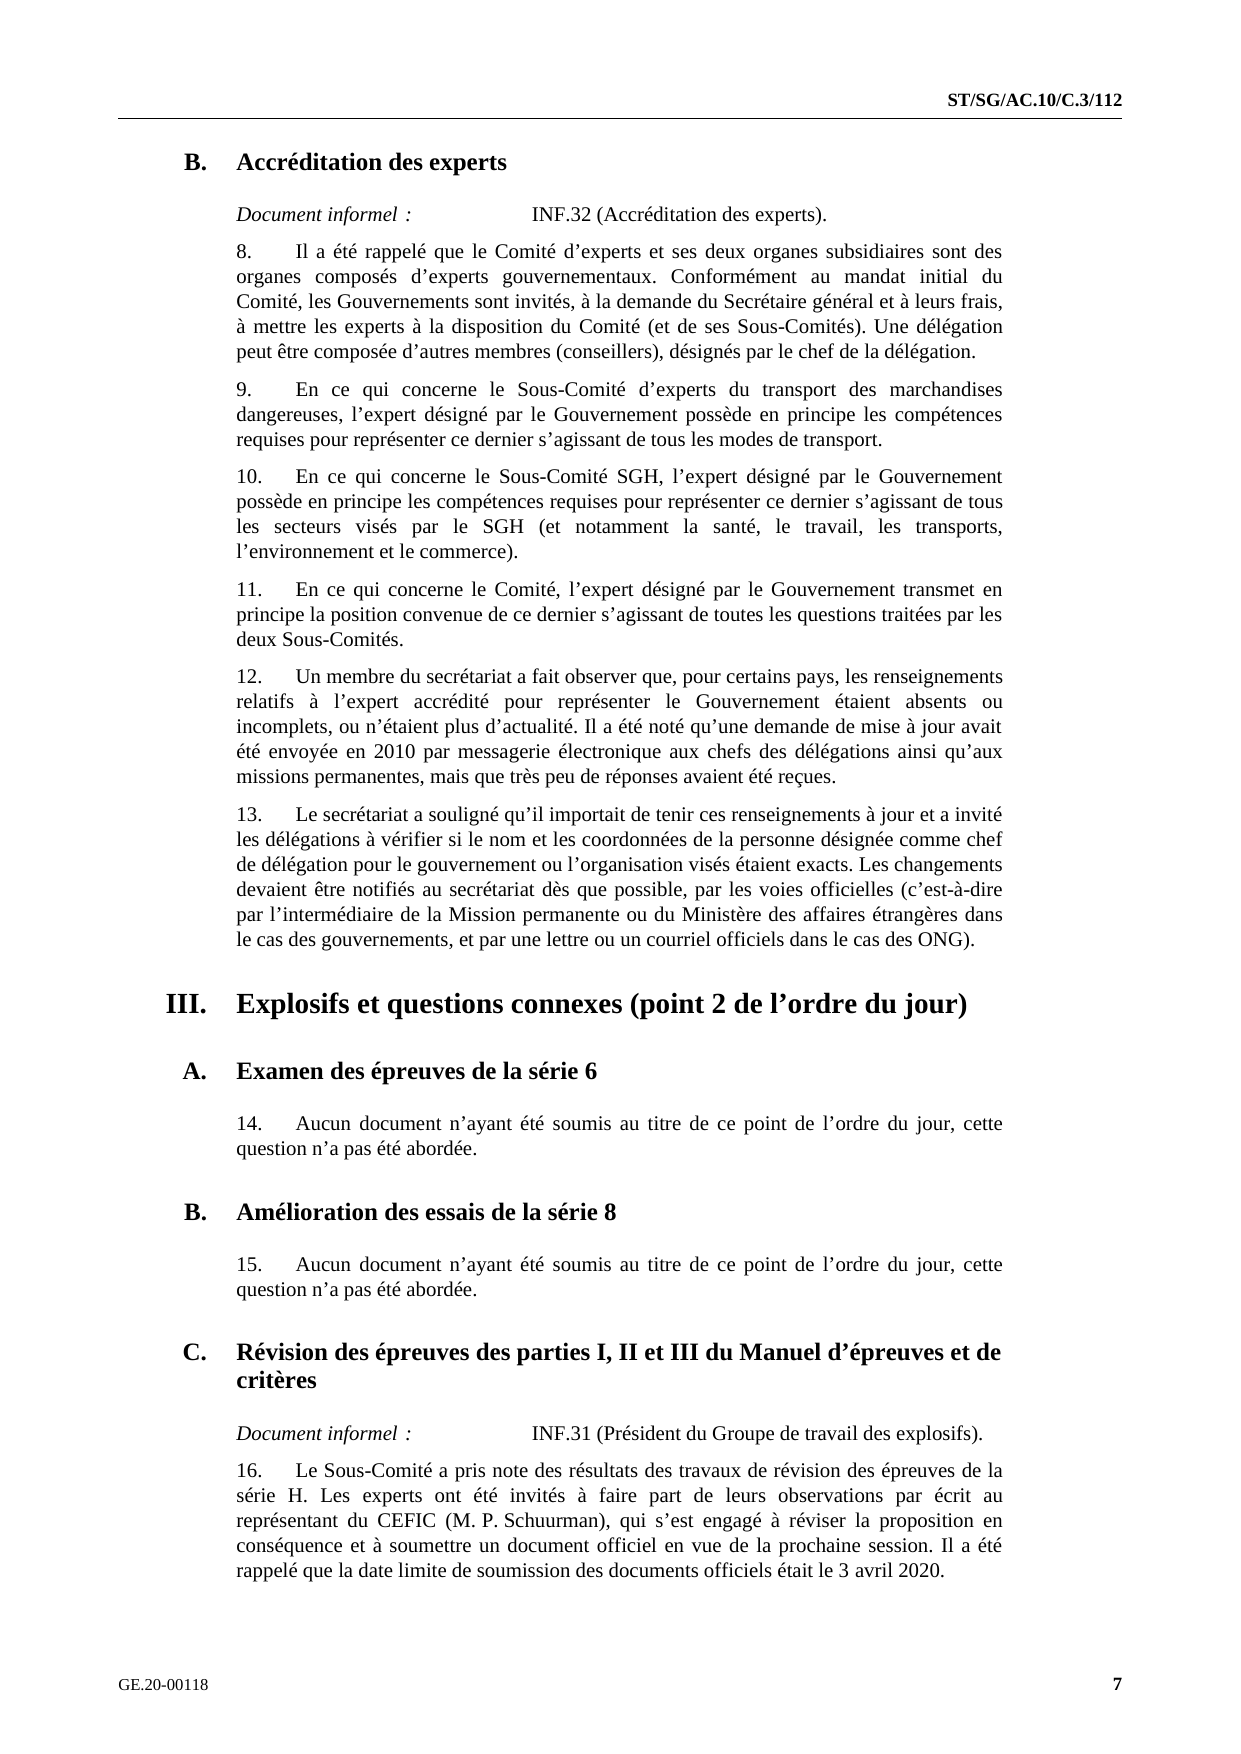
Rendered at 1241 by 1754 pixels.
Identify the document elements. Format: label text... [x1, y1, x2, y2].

text C. Révision des épreuves des parties I, II et III du Manuel d’épreuves et de critères [118, 1338, 1004, 1394]
text B. Accréditation des experts [118, 148, 1004, 176]
text 16. Le Sous-Comité a pris note des résultats des travaux de révision des épreuves de la série H. Les experts ont été invités à faire part de leurs observations par écrit au représentant du CEFIC (M. P. Schuurman), qui s’est engagé à réviser la proposition en conséquence et à soumettre un document officiel en vue de la prochaine session. Il a été rappelé que la date limite de soumission des documents officiels était le 3 avril 2020. [236, 1457, 1004, 1582]
text Document informel : INF.31 (Président du Groupe de travail des explosifs). [236, 1419, 1004, 1444]
text 10. En ce qui concerne le Sous-Comité SGH, l’expert désigné par le Gouvernement possède en principe les compétences requises pour représenter ce dernier s’agissant de tous les secteurs visés par le SGH (et notamment la santé, le travail, les transports, l’environnement et le commerce). [236, 463, 1004, 563]
text III. Explosifs et questions connexes (point 2 de l’ordre du jour) [118, 988, 1004, 1019]
text 11. En ce qui concerne le Comité, l’expert désigné par le Gouvernement transmet en principe la position convenue de ce dernier s’agissant de toutes les questions traitées par les deux Sous-Comités. [236, 576, 1004, 651]
text 9. En ce qui concerne le Sous-Comité d’experts du transport des marchandises dangereuses, l’expert désigné par le Gouvernement possède en principe les compétences requises pour représenter ce dernier s’agissant de tous les modes de transport. [236, 376, 1004, 451]
text 15. Aucun document n’ayant été soumis au titre de ce point de l’ordre du jour, cette question n’a pas été abordée. [236, 1251, 1004, 1301]
text 8. Il a été rappelé que le Comité d’experts et ses deux organes subsidiaires sont des organes composés d’experts gouvernementaux. Conformément au mandat initial du Comité, les Gouvernements sont invités, à la demande du Secrétaire général et à leurs frais, à mettre les experts à la disposition du Comité (et de ses Sous-Comités). Une délégation peut être composée d’autres membres (conseillers), désignés par le chef de la délégation. [236, 238, 1004, 363]
text Document informel : INF.32 (Accréditation des experts). [236, 201, 1004, 226]
text 12. Un membre du secrétariat a fait observer que, pour certains pays, les renseignements relatifs à l’expert accrédité pour représenter le Gouvernement étaient absents ou incomplets, ou n’étaient plus d’actualité. Il a été noté qu’une demande de mise à jour avait été envoyée en 2010 par messagerie électronique aux chefs des délégations ainsi qu’aux missions permanentes, mais que très peu de réponses avaient été reçues. [236, 663, 1004, 788]
text 13. Le secrétariat a souligné qu’il importait de tenir ces renseignements à jour et a invité les délégations à vérifier si le nom et les coordonnées de la personne désignée comme chef de délégation pour le gouvernement ou l’organisation visés étaient exacts. Les changements devaient être notifiés au secrétariat dès que possible, par les voies officielles (c’est-à-dire par l’intermédiaire de la Mission permanente ou du Ministère des affaires étrangères dans le cas des gouvernements, et par une lettre ou un courriel officiels dans le cas des ONG). [236, 801, 1004, 951]
text 14. Aucun document n’ayant été soumis au titre de ce point de l’ordre du jour, cette question n’a pas été abordée. [236, 1110, 1004, 1160]
text A. Examen des épreuves de la série 6 [118, 1057, 1004, 1085]
text B. Amélioration des essais de la série 8 [118, 1198, 1004, 1226]
